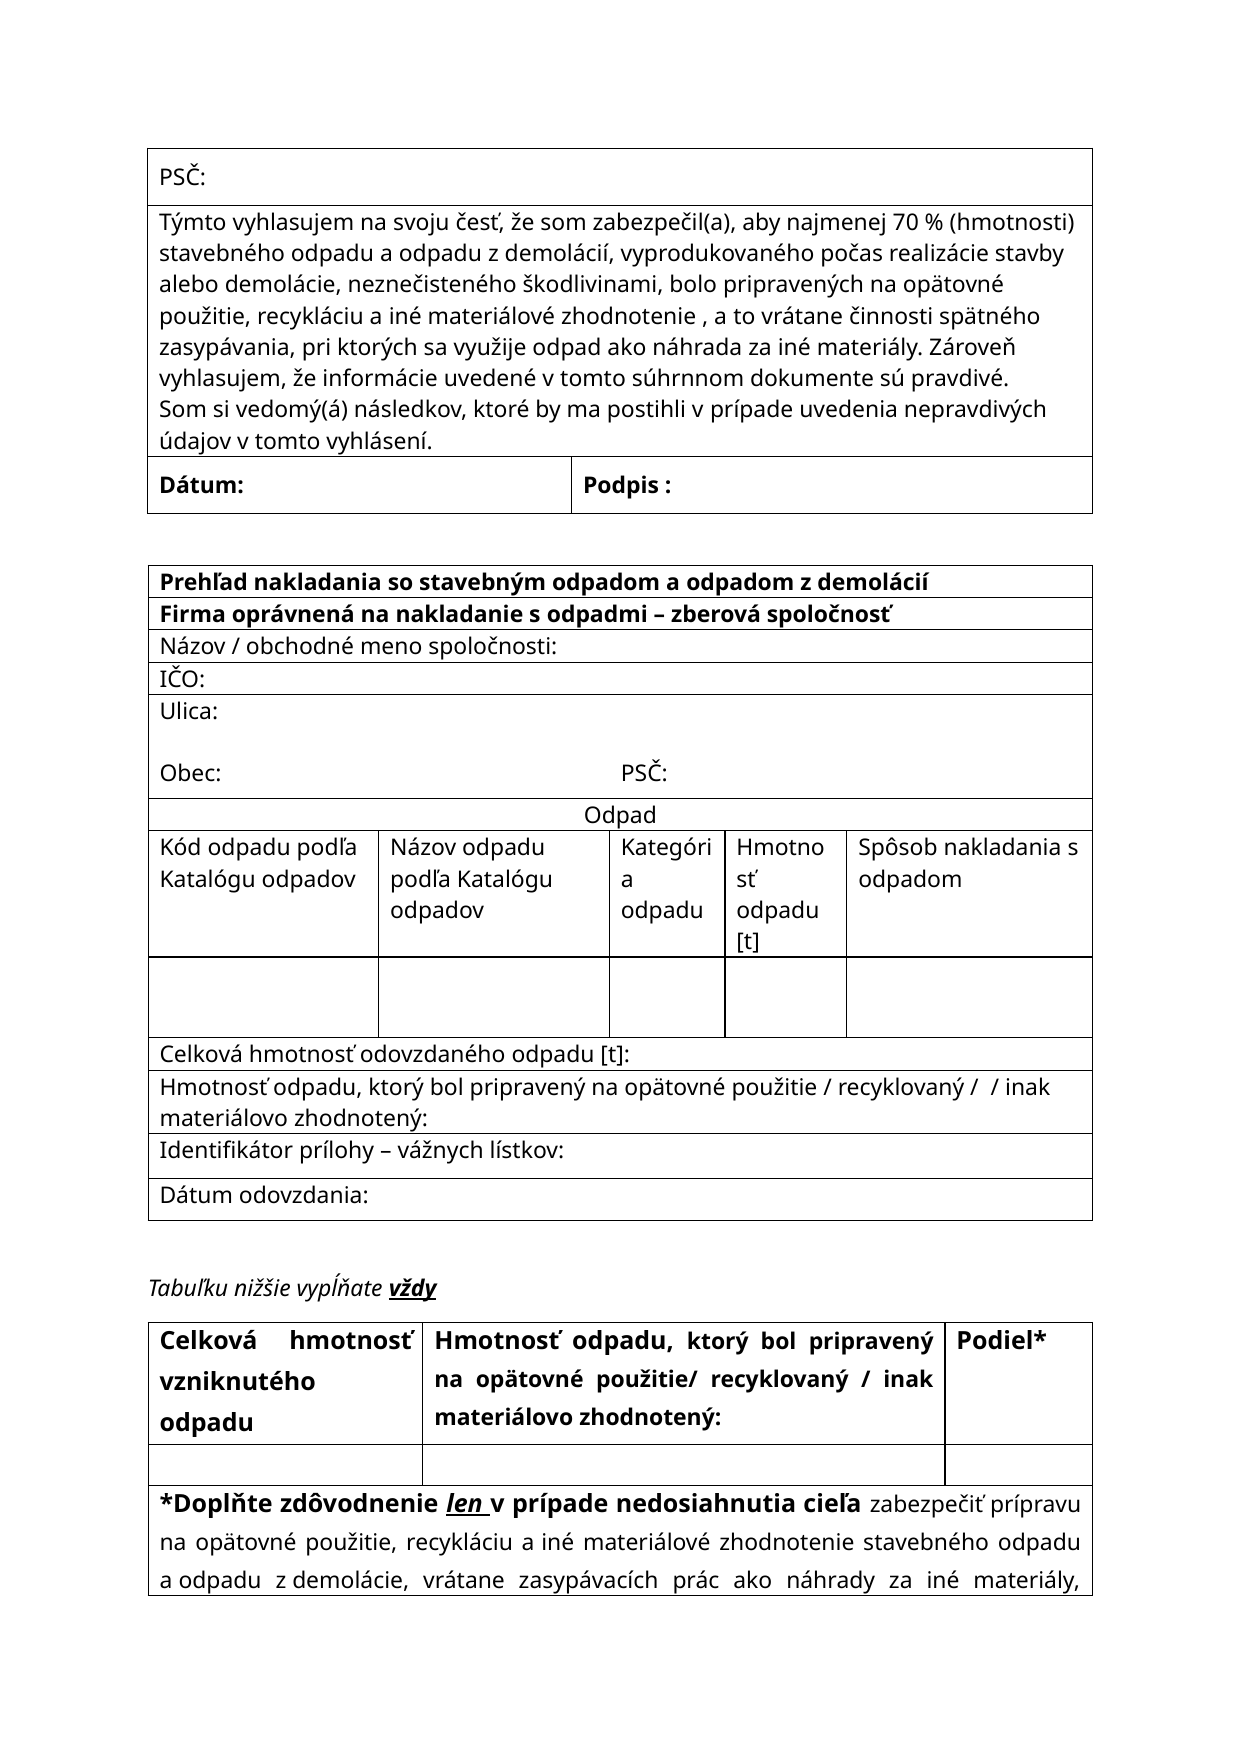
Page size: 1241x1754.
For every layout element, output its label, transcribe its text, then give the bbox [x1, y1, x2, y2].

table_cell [149, 1486, 1092, 1595]
table_cell Ulica: Obec: PSČ: [148, 149, 1092, 205]
table_cell Kód odpadu podľa Katalógu odpadov [149, 831, 378, 956]
table_cell Dátum: [148, 457, 571, 513]
table_cell IČO: [149, 663, 1092, 694]
table_cell Týmto vyhlasujem na svoju česť, že som zabezpečil(a), aby najmenej 70 % (hmotnosti) stavebného odpadu a odpadu z demolácií, vyprodukovaného počas realizácie stavby alebo demolácie, neznečisteného škodlivinami, bolo pripravených na opätovné použitie, recykláciu a iné materiálové zhodnotenie , a to vrátane činnosti spätného zasypávania, pri ktorých sa využije odpad ako náhrada za iné materiály. Zároveň vyhlasujem, že informácie uvedené v tomto súhrnnom dokumente sú pravdivé. Som si vedomý(á) následkov, ktoré by ma postihli v prípade uvedenia nepravdivých údajov v tomto vyhlásení. [148, 206, 1092, 456]
table_cell Názov odpadu podľa Katalógu odpadov [379, 831, 609, 956]
table_cell [610, 958, 724, 1037]
table_cell PSČ: [609, 758, 1092, 798]
text Tabuľku nižšie vypĺňate vždy [148, 1271, 1093, 1303]
table_cell Obec: [149, 758, 609, 798]
table_cell [149, 958, 378, 1037]
table_cell Celková hmotnosť odovzdaného odpadu [t]: [149, 1038, 1092, 1069]
table_cell [726, 958, 846, 1037]
table_cell Dátum odovzdania: [149, 1179, 1092, 1220]
table_cell [379, 958, 609, 1037]
table_cell Odpad [149, 799, 1092, 830]
table_cell Identifikátor prílohy – vážnych lístkov: [149, 1134, 1092, 1178]
table_header Prehľad nakladania so stavebným odpadom a odpadom z demolácií [149, 566, 1092, 597]
table_cell [149, 1445, 422, 1485]
table_cell Kategória odpadu [610, 831, 724, 956]
table_cell [946, 1445, 1092, 1485]
table_header Celková hmotnosť vzniknutého odpadu [149, 1323, 422, 1444]
table_cell Ulica: [149, 695, 1092, 757]
table_cell Podpis : [572, 457, 1092, 513]
table_cell Hmotnosť odpadu, ktorý bol pripravený na opätovné použitie / recyklovaný / / inak materiálovo zhodnotený: [149, 1071, 1092, 1133]
table_cell [423, 1445, 944, 1485]
table_header Podiel* [946, 1323, 1092, 1444]
table_cell [847, 958, 1092, 1037]
table_cell Firma oprávnená na nakladanie s odpadmi – zberová spoločnosť [149, 598, 1092, 629]
table_cell Spôsob nakladania s odpadom [847, 831, 1092, 956]
table_cell Hmotnosť odpadu [t] [726, 831, 846, 956]
table_header Hmotnosť odpadu, ktorý bol pripravený na opätovné použitie/ recyklovaný / inak materiálovo zhodnotený: [423, 1323, 944, 1444]
table_cell Názov / obchodné meno spoločnosti: [149, 630, 1092, 662]
